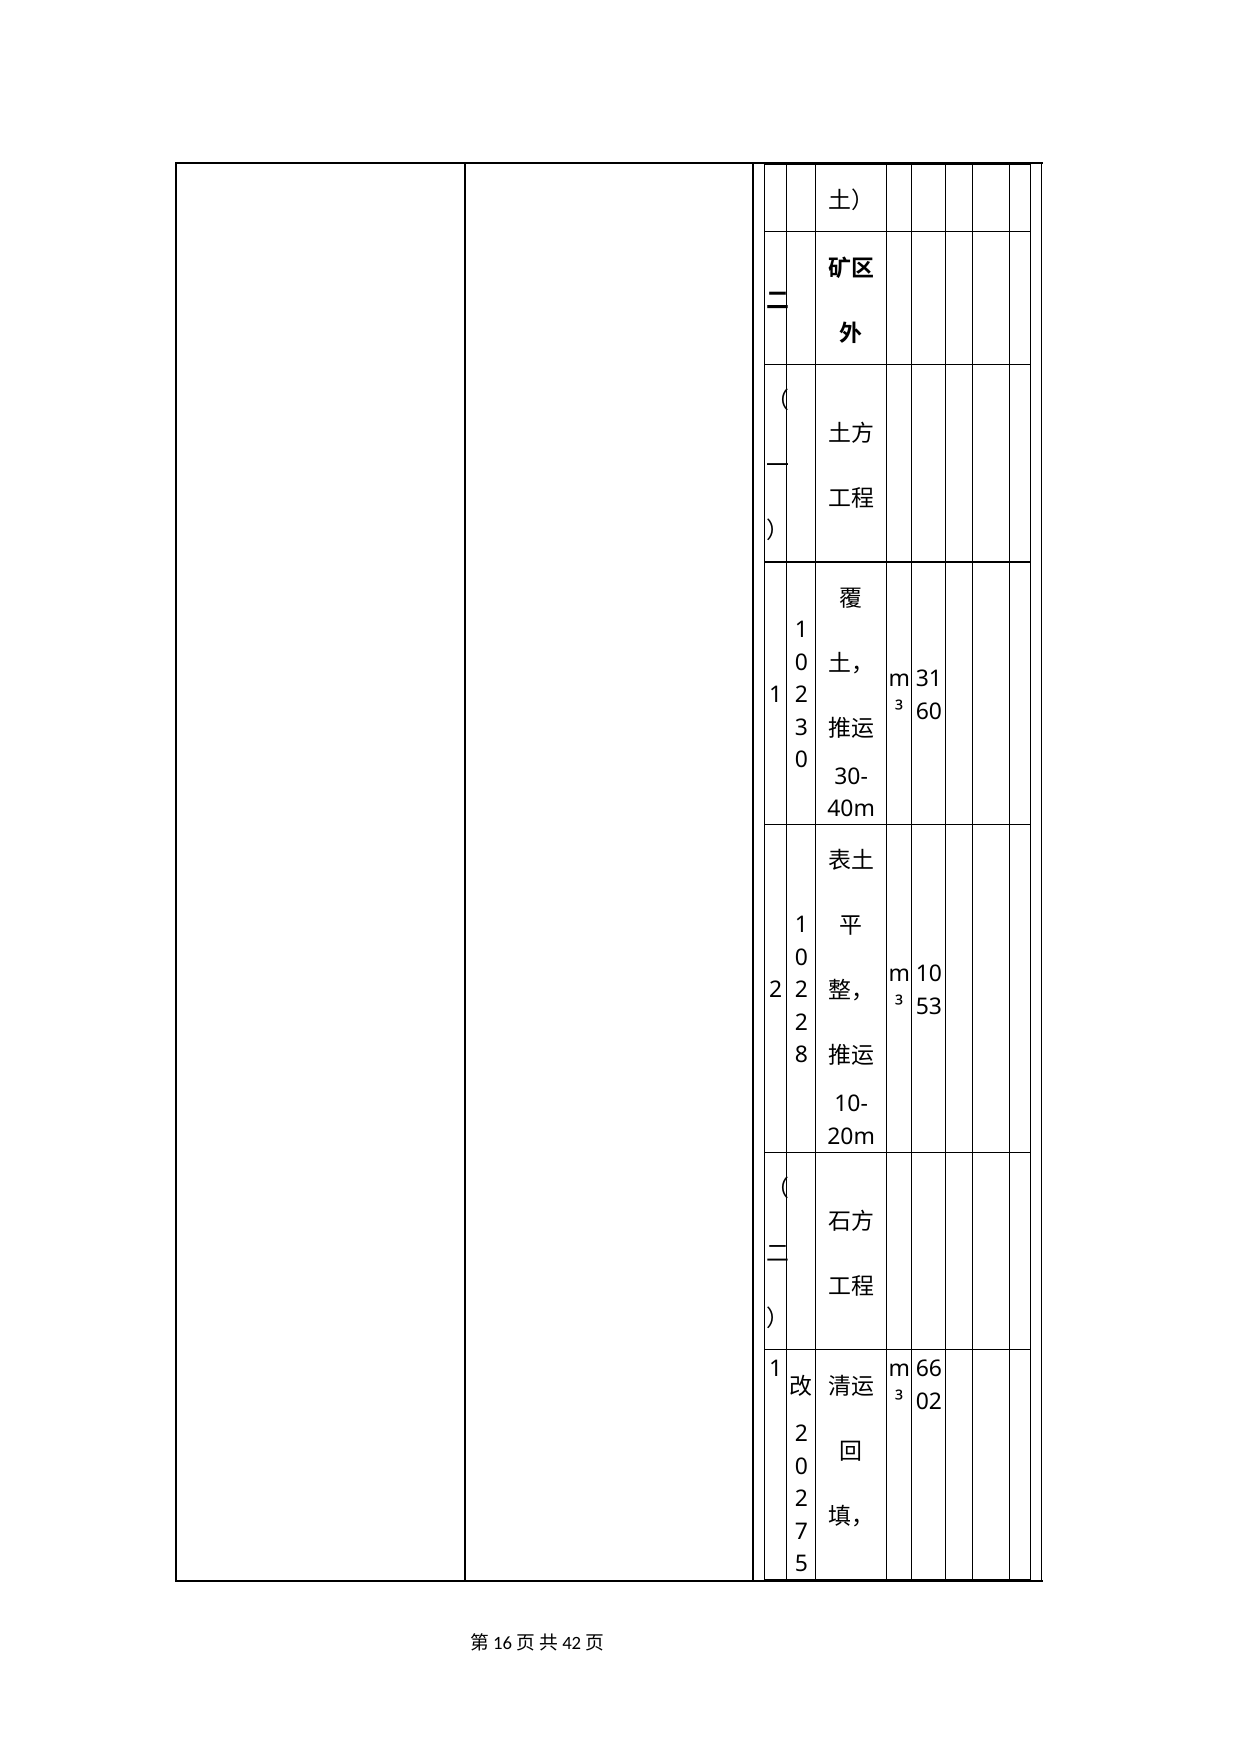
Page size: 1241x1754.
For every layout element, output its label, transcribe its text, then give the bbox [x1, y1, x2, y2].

table_cell [912, 1153, 945, 1349]
table_cell [946, 365, 972, 561]
table_cell [946, 563, 972, 824]
table_cell [973, 165, 1009, 231]
table_cell [787, 563, 815, 824]
table_cell [887, 365, 911, 561]
table_cell [787, 1153, 815, 1349]
table_cell [787, 1350, 815, 1579]
table_cell [912, 232, 945, 364]
table_cell [946, 825, 972, 1152]
table_cell [787, 825, 815, 1152]
table_cell [816, 232, 886, 364]
table_cell [1010, 165, 1030, 231]
table_cell [912, 825, 945, 1152]
table_cell [1010, 825, 1030, 1152]
table_cell [1010, 232, 1030, 364]
table_cell [912, 365, 945, 561]
table_cell [816, 165, 886, 231]
table_cell [973, 563, 1009, 824]
table_cell [787, 165, 815, 231]
table_cell [816, 825, 886, 1152]
table_cell [912, 1350, 945, 1579]
table_cell [816, 365, 886, 561]
table_cell [887, 563, 911, 824]
table_cell [973, 825, 1009, 1152]
table_cell [787, 232, 815, 364]
table_cell [946, 232, 972, 364]
table_cell [1010, 1350, 1030, 1579]
table_cell [973, 1153, 1009, 1349]
table_cell [765, 825, 786, 1152]
table_cell [787, 365, 815, 561]
table_cell [754, 164, 764, 1580]
table_cell [912, 563, 945, 824]
table_cell [765, 165, 786, 231]
table_cell [765, 1153, 786, 1349]
table_cell [816, 1350, 886, 1579]
table_cell [466, 164, 752, 1580]
table_cell [973, 365, 1009, 561]
table_cell [887, 1350, 911, 1579]
table_cell [887, 165, 911, 231]
table_cell [973, 232, 1009, 364]
table_cell [973, 1350, 1009, 1579]
table_cell [816, 563, 886, 824]
table_cell [887, 232, 911, 364]
table_cell [946, 1153, 972, 1349]
table_cell [887, 1153, 911, 1349]
table_cell [912, 165, 945, 231]
table_cell [887, 825, 911, 1152]
table_cell [1010, 365, 1030, 561]
table_cell [765, 365, 786, 561]
table_cell [946, 165, 972, 231]
table_cell 1 [177, 164, 464, 1580]
table_cell [816, 1153, 886, 1349]
table_cell [1010, 1153, 1030, 1349]
table_cell [1010, 563, 1030, 824]
table_cell [1031, 164, 1041, 1580]
table_cell [765, 563, 786, 824]
table_cell [765, 232, 786, 364]
table_cell [765, 1350, 786, 1579]
table_cell [946, 1350, 972, 1579]
